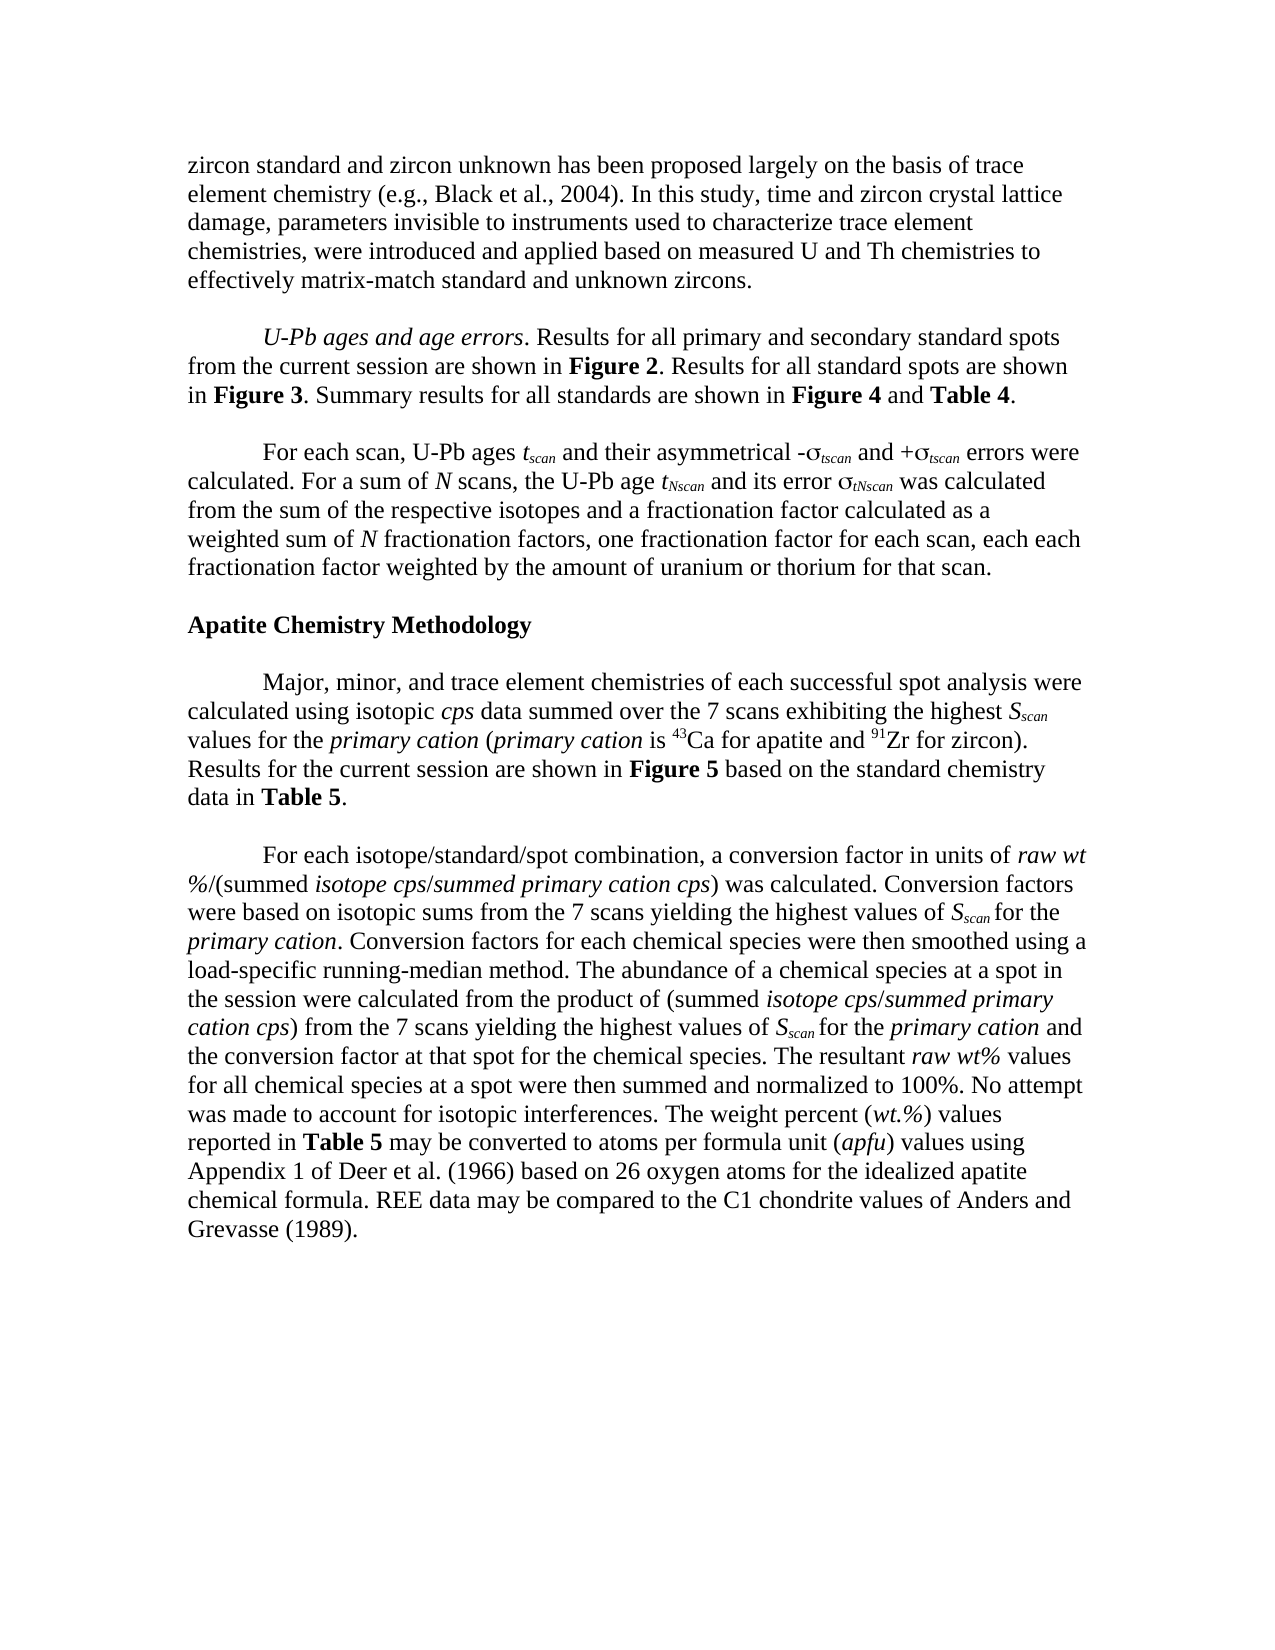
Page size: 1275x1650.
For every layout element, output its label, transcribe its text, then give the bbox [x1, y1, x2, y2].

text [187, 150, 1087, 294]
text Major, minor, and trace element chemistries of each successful spot analysis were calculated using isotopic cps data summed over the 7 scans exhibiting the highest Sscan values for the primary cation (primary cation is 43Ca for apatite and 91Zr for zircon). Results for the current session are shown in Figure 5 based on the standard chemistry data in Table 5. [187, 667, 1087, 811]
text For each isotope/standard/spot combination, a conversion factor in units of raw wt%/(summed isotope cps/summed primary cation cps) was calculated. Conversion factors were based on isotopic sums from the 7 scans yielding the highest values of Sscan for the primary cation. Conversion factors for each chemical species were then smoothed using a load-specific running-median method. The abundance of a chemical species at a spot in the session were calculated from the product of (summed isotope cps/summed primary cation cps) from the 7 scans yielding the highest values of Sscan for the primary cation and the conversion factor at that spot for the chemical species. The resultant raw wt% values for all chemical species at a spot were then summed and normalized to 100%. No attempt was made to account for isotopic interferences. The weight percent (wt.%) values reported in Table 5 may be converted to atoms per formula unit (apfu) values using Appendix 1 of Deer et al. (1966) based on 26 oxygen atoms for the idealized apatite chemical formula. REE data may be compared to the C1 chondrite values of Anders and Grevasse (1989). [187, 840, 1087, 1242]
text For each scan, U-Pb ages tscan and their asymmetrical -tscan and +tscan errors were calculated. For a sum of N scans, the U-Pb age tNscan and its error tNscan was calculated from the sum of the respective isotopes and a fractionation factor calculated as a weighted sum of N fractionation factors, one fractionation factor for each scan, each each fractionation factor weighted by the amount of uranium or thorium for that scan. [187, 437, 1087, 581]
text U-Pb ages and age errors. Results for all primary and secondary standard spots from the current session are shown in Figure 2. Results for all standard spots are shown in Figure 3. Summary results for all standards are shown in Figure 4 and Table 4. [187, 322, 1087, 409]
text Apatite Chemistry Methodology [187, 610, 1087, 639]
